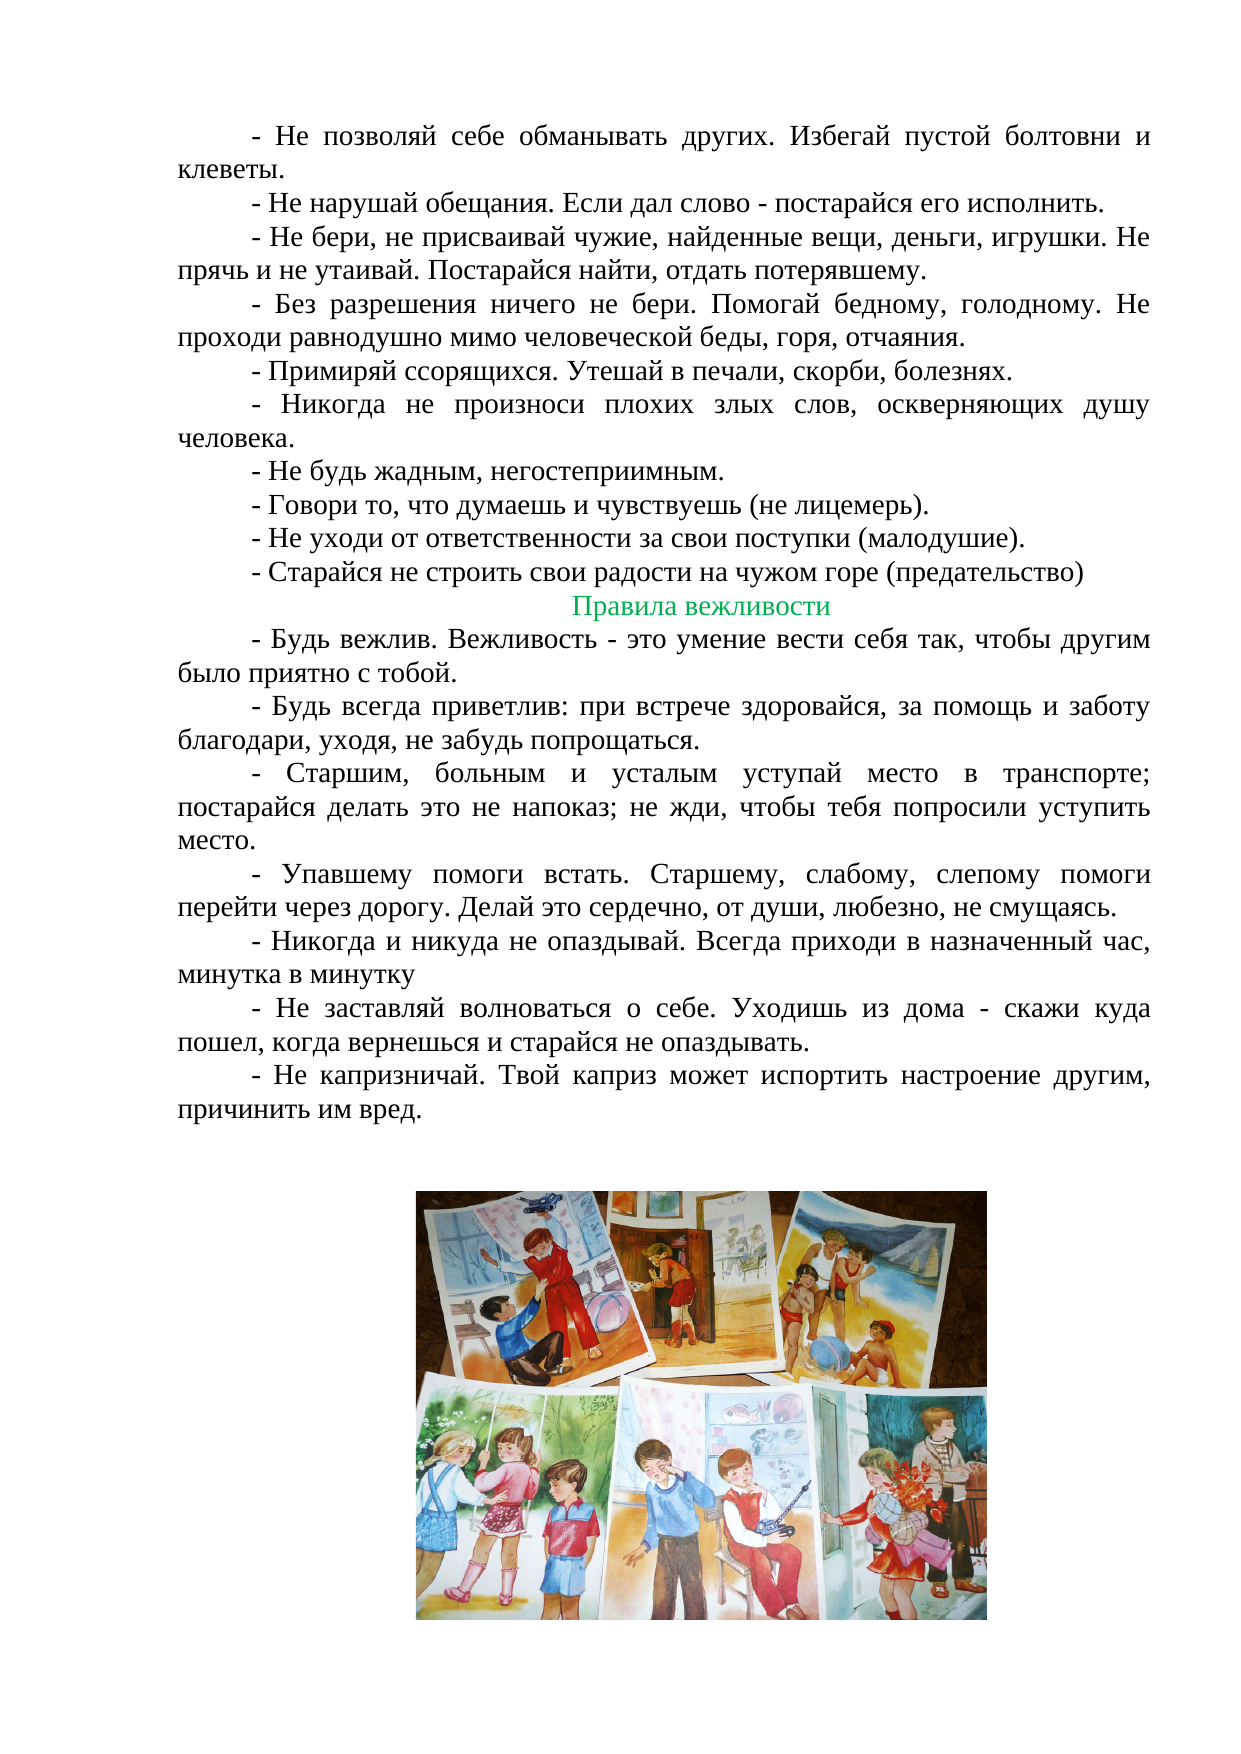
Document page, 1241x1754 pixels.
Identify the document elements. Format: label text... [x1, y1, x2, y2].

text - Будь всегда приветлив: при встрече здоровайся, за помощь и заботу благодари, уходя, не забудь попрощаться. [177, 688, 1152, 755]
text - Не нарушай обещания. Если дал слово - постарайся его исполнить. [177, 185, 1152, 219]
text - Никогда не произноси плохих злых слов, оскверняющих душу человека. [177, 386, 1152, 453]
text - Говори то, что думаешь и чувствуешь (не лицемерь). [177, 487, 1152, 521]
text - Старшим, больным и усталым уступай место в транспорте; постарайся делать это не напоказ; не жди, чтобы тебя попросили уступить место. [177, 755, 1152, 856]
text - Не заставляй волноваться о себе. Уходишь из дома - скажи куда пошел, когда вернешься и старайся не опаздывать. [177, 990, 1152, 1057]
text - Не позволяй себе обманывать других. Избегай пустой болтовни и клеветы. [177, 118, 1152, 185]
text - Не капризничай. Твой каприз может испортить настроение другим, причинить им вред. [177, 1057, 1152, 1124]
text - Не уходи от ответственности за свои поступки (малодушие). [177, 521, 1152, 554]
text - Упавшему помоги встать. Старшему, слабому, слепому помоги перейти через дорогу. Делай это сердечно, от души, любезно, не смущаясь. [177, 856, 1152, 923]
text - Примиряй ссорящихся. Утешай в печали, скорби, болезнях. [177, 353, 1152, 386]
picture [415, 1191, 987, 1620]
text - Старайся не строить свои радости на чужом горе (предательство) [177, 554, 1152, 588]
text - Не будь жадным, негостеприимным. [177, 453, 1152, 487]
text - Без разрешения ничего не бери. Помогай бедному, голодному. Не проходи равнодушно мимо человеческой беды, горя, отчаяния. [177, 286, 1152, 353]
text - Будь вежлив. Вежливость - это умение вести себя так, чтобы другим было приятно с тобой. [177, 621, 1152, 688]
text - Никогда и никуда не опаздывай. Всегда приходи в назначенный час, минутка в минутку [177, 923, 1152, 990]
text - Не бери, не присваивай чужие, найденные вещи, деньги, игрушки. Не прячь и не утаивай. Постарайся найти, отдать потерявшему. [177, 219, 1152, 286]
text Правила вежливости [177, 588, 1152, 621]
